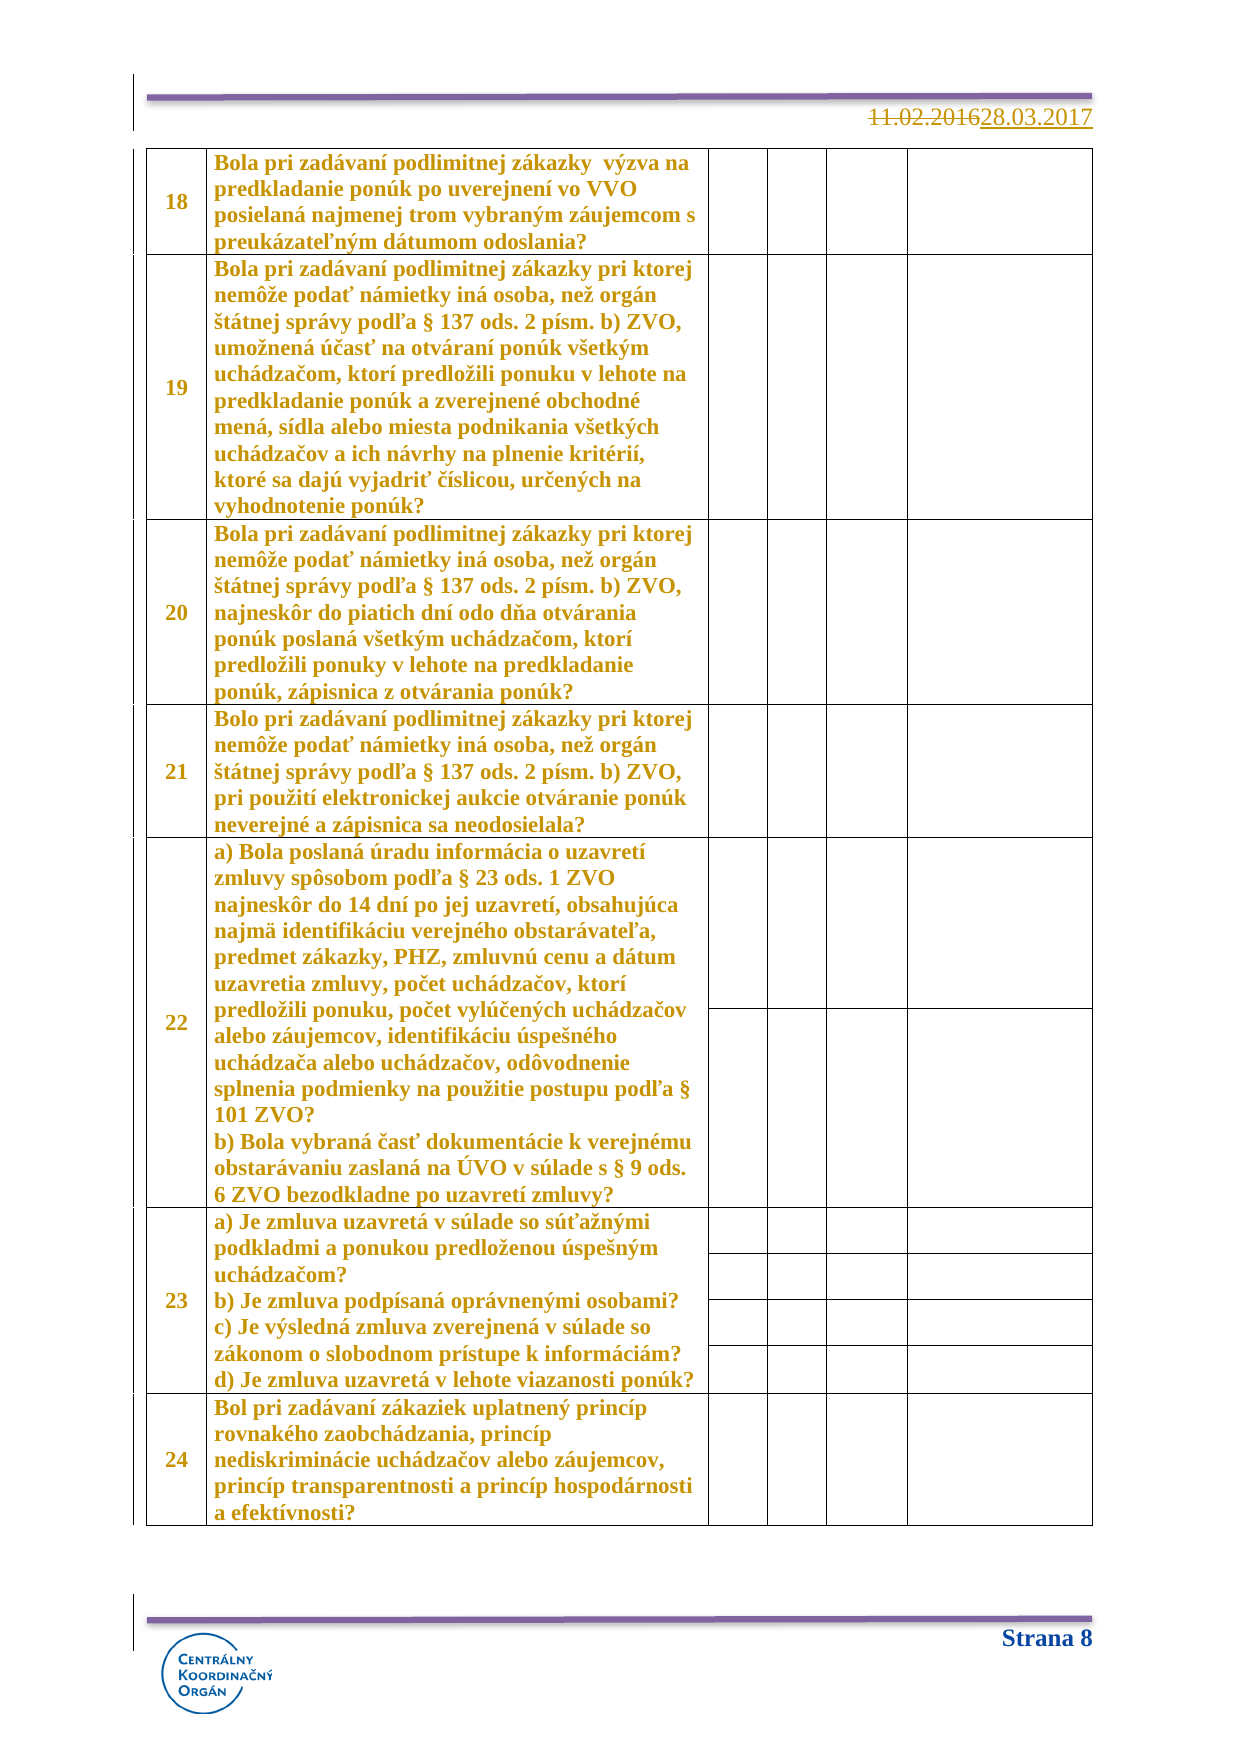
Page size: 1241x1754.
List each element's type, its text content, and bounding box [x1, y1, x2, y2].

table_cell [827, 1009, 907, 1207]
table_cell [709, 149, 767, 254]
table_cell [768, 1254, 826, 1299]
table_cell [709, 1254, 767, 1299]
table_cell 23 [147, 1208, 206, 1392]
table_cell [709, 1300, 767, 1345]
table_cell Bola pri zadávaní podlimitnej zákazky výzva na predkladanie ponúk po uverejnení vo VVO posielaná najmenej trom vybraným záujemcom s preukázateľným dátumom odoslania? [207, 149, 708, 254]
picture [159, 1631, 272, 1713]
table_cell Bola pri zadávaní podlimitnej zákazky pri ktorej nemôže podať námietky iná osoba, než orgán štátnej správy podľa § 137 ods. 2 písm. b) ZVO, umožnená účasť na otváraní ponúk všetkým uchádzačom, ktorí predložili ponuku v lehote na predkladanie ponúk a zverejnené obchodné mená, sídla alebo miesta podnikania všetkých uchádzačov a ich návrhy na plnenie kritérií, ktoré sa dajú vyjadriť číslicou, určených na vyhodnotenie ponúk? [207, 255, 708, 519]
table_cell [908, 1009, 1092, 1207]
table_cell [827, 1208, 907, 1253]
table_cell a) Bola poslaná úradu informácia o uzavretí zmluvy spôsobom podľa § 23 ods. 1 ZVO najneskôr do 14 dní po jej uzavretí, obsahujúca najmä identifikáciu verejného obstarávateľa, predmet zákazky, PHZ, zmluvnú cenu a dátum uzavretia zmluvy, počet uchádzačov, ktorí predložili ponuku, počet vylúčených uchádzačov alebo záujemcov, identifikáciu úspešného uchádzača alebo uchádzačov, odôvodnenie splnenia podmienky na použitie postupu podľa § 101 ZVO? b) Bola vybraná časť dokumentácie k verejnému obstarávaniu zaslaná na ÚVO v súlade s § 9 ods. 6 ZVO bezodkladne po uzavretí zmluvy? [207, 838, 708, 1207]
table_cell [709, 1394, 767, 1525]
table_cell [827, 520, 907, 704]
table_cell [827, 1300, 907, 1345]
table_cell [908, 255, 1092, 519]
table_cell [908, 705, 1092, 837]
table_cell [908, 1346, 1092, 1392]
table_cell [709, 1208, 767, 1253]
table_cell [768, 1208, 826, 1253]
table_cell [768, 838, 826, 1008]
table_cell [768, 1394, 826, 1525]
table_cell [908, 1208, 1092, 1253]
table_cell [908, 520, 1092, 704]
table_cell a) Je zmluva uzavretá v súlade so súťažnými podkladmi a ponukou predloženou úspešným uchádzačom? b) Je zmluva podpísaná oprávnenými osobami? c) Je výsledná zmluva zverejnená v súlade so zákonom o slobodnom prístupe k informáciám? d) Je zmluva uzavretá v lehote viazanosti ponúk? [207, 1208, 708, 1392]
table_cell [908, 149, 1092, 254]
table_cell [827, 1346, 907, 1392]
table_cell [827, 255, 907, 519]
table_cell [709, 520, 767, 704]
table_cell 20 [147, 520, 206, 704]
table_cell 21 [147, 705, 206, 837]
table_cell 24 [147, 1394, 206, 1525]
table_cell [827, 838, 907, 1008]
table_cell [768, 705, 826, 837]
table_cell [709, 1346, 767, 1392]
table_cell [827, 1394, 907, 1525]
table_cell Bolo pri zadávaní podlimitnej zákazky pri ktorej nemôže podať námietky iná osoba, než orgán štátnej správy podľa § 137 ods. 2 písm. b) ZVO, pri použití elektronickej aukcie otváranie ponúk neverejné a zápisnica sa neodosielala? [207, 705, 708, 837]
table_cell 18 [147, 149, 206, 254]
table_cell [709, 705, 767, 837]
table_cell [768, 1009, 826, 1207]
table_cell [768, 255, 826, 519]
table_cell [908, 1394, 1092, 1525]
table_cell 22 [147, 838, 206, 1207]
table_cell [709, 1009, 767, 1207]
table_cell [768, 149, 826, 254]
table_cell [908, 1254, 1092, 1299]
table_cell Bola pri zadávaní podlimitnej zákazky pri ktorej nemôže podať námietky iná osoba, než orgán štátnej správy podľa § 137 ods. 2 písm. b) ZVO, najneskôr do piatich dní odo dňa otvárania ponúk poslaná všetkým uchádzačom, ktorí predložili ponuky v lehote na predkladanie ponúk, zápisnica z otvárania ponúk? [207, 520, 708, 704]
table_cell [768, 1300, 826, 1345]
table_cell [827, 1254, 907, 1299]
table_cell [709, 255, 767, 519]
table_cell [768, 520, 826, 704]
table_cell [908, 1300, 1092, 1345]
table_cell [768, 1346, 826, 1392]
table_cell 19 [147, 255, 206, 519]
table_cell [827, 149, 907, 254]
table_cell Bol pri zadávaní zákaziek uplatnený princíp rovnakého zaobchádzania, princíp nediskriminácie uchádzačov alebo záujemcov, princíp transparentnosti a princíp hospodárnosti a efektívnosti? [207, 1394, 708, 1525]
table_cell [908, 838, 1092, 1008]
table_cell [827, 705, 907, 837]
table_cell [709, 838, 767, 1008]
